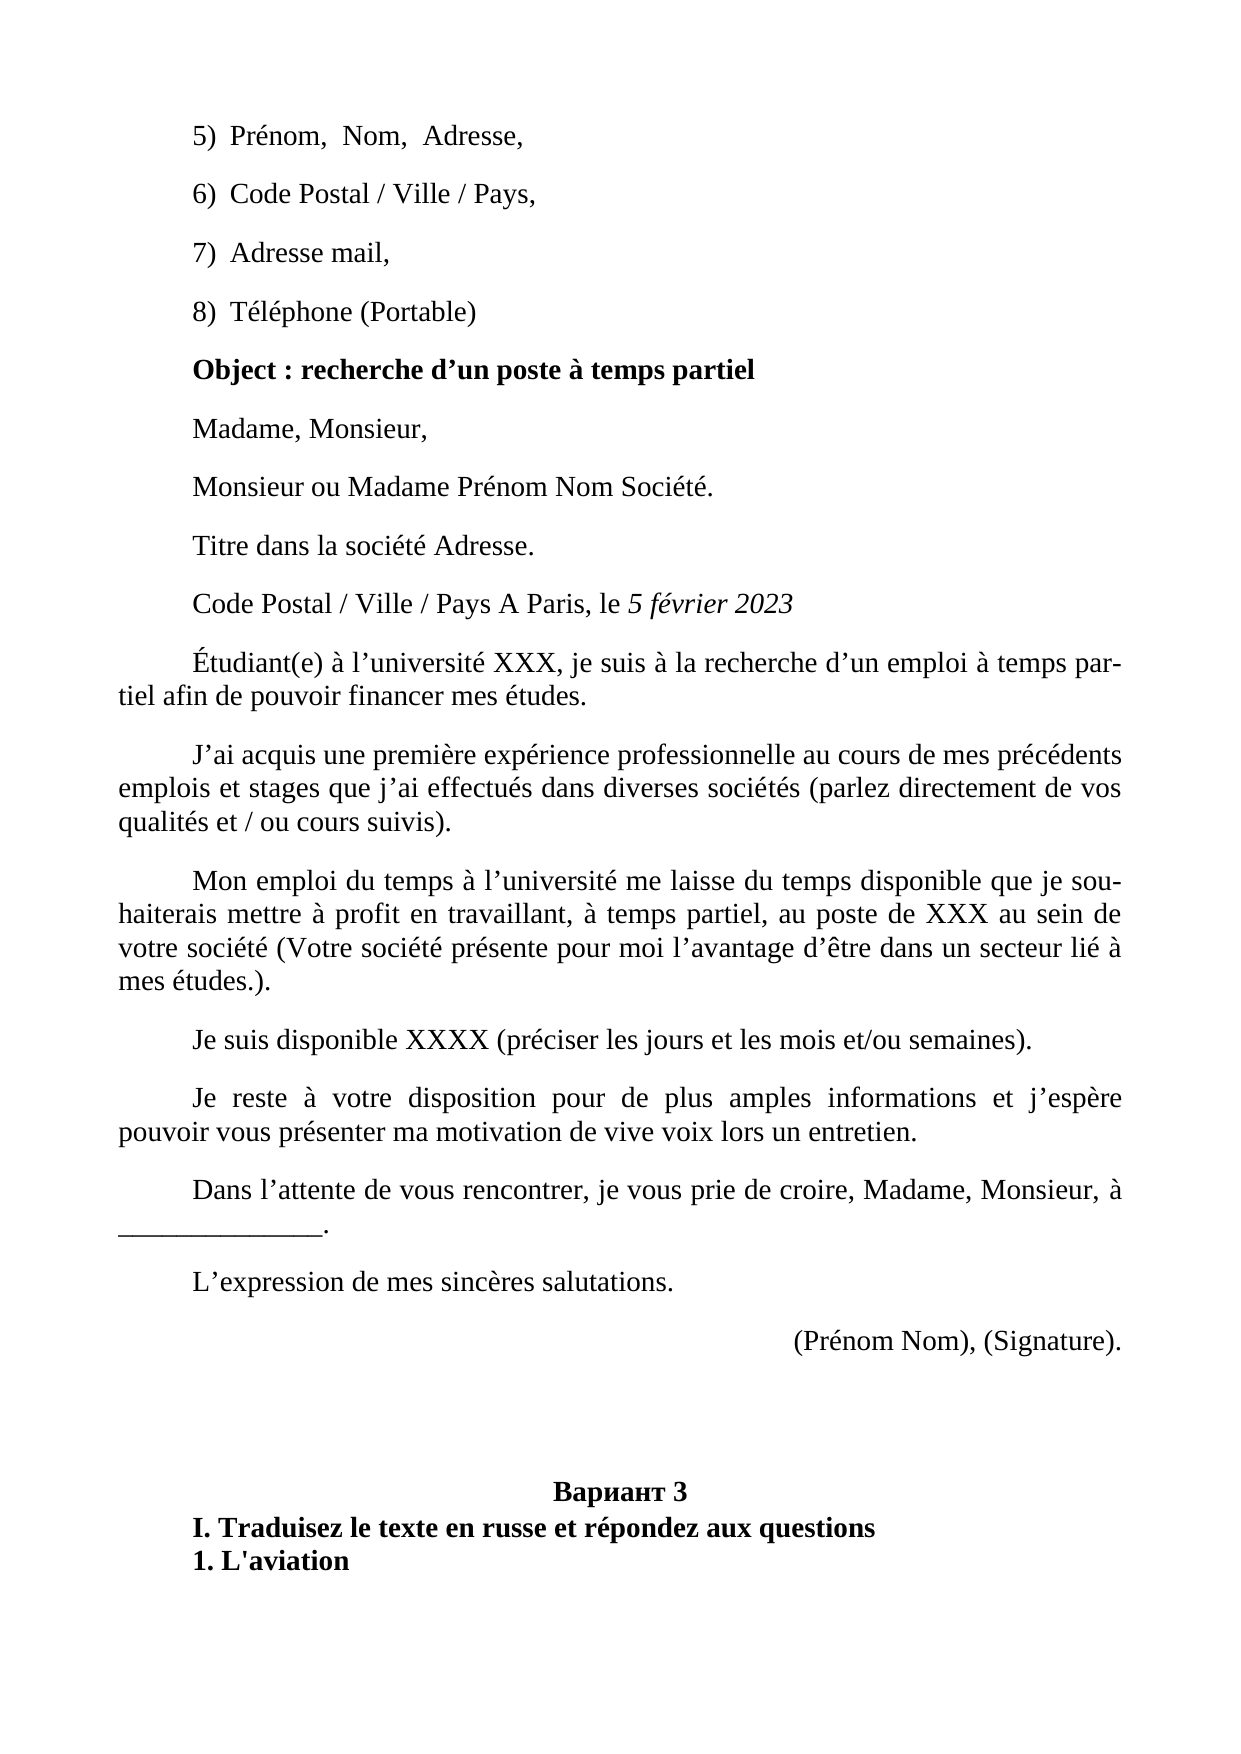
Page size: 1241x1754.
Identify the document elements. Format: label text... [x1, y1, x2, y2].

subtitle Вариант 3 [118, 1474, 1122, 1507]
text 1. L'aviation [118, 1543, 1122, 1577]
list Code Postal / Ville / Pays, [192, 177, 1122, 210]
text Mon emploi du temps à l’université me laisse du temps disponible que je sou- haiterais mettre à profit en travaillant, à temps partiel, au poste de XXX au sein de votre société (Votre société présente pour moi l’avantage d’être dans un secteur lié à mes études.). [118, 863, 1122, 997]
text Étudiant(e) à l’université XXX, je suis à la recherche d’un emploi à temps par- tiel afin de pouvoir financer mes études. [118, 645, 1122, 712]
list Prénom, Nom, Adresse, [192, 118, 1122, 152]
text Code Postal / Ville / Pays A Paris, le 5 février 2023 [118, 586, 1122, 620]
list Adresse mail, [192, 235, 1122, 269]
text Je reste à votre disposition pour de plus amples informations et j’espère pouvoir vous présenter ma motivation de vive voix lors un entretien. [118, 1080, 1122, 1147]
text Je suis disponible XXXX (préciser les jours et les mois et/ou semaines). [118, 1022, 1122, 1055]
list Téléphone (Portable) [192, 294, 1122, 327]
text Dans l’attente de vous rencontrer, je vous prie de croire, Madame, Monsieur, à ______________. [118, 1172, 1122, 1239]
text Madame, Monsieur, [118, 411, 1122, 444]
text I. Traduisez le texte en russe et répondez aux questions [118, 1510, 1122, 1543]
text Titre dans la société Adresse. [118, 528, 1122, 561]
text J’ai acquis une première expérience professionnelle au cours de mes précédents emplois et stages que j’ai effectués dans diverses sociétés (parlez directement de vos qualités et / ou cours suivis). [118, 737, 1122, 838]
text L’expression de mes sincères salutations. [118, 1264, 1122, 1298]
text Monsieur ou Madame Prénom Nom Société. [118, 469, 1122, 503]
text (Prénom Nom), (Signature). [118, 1323, 1122, 1357]
text Object : recherche d’un poste à temps partiel [118, 352, 1122, 386]
